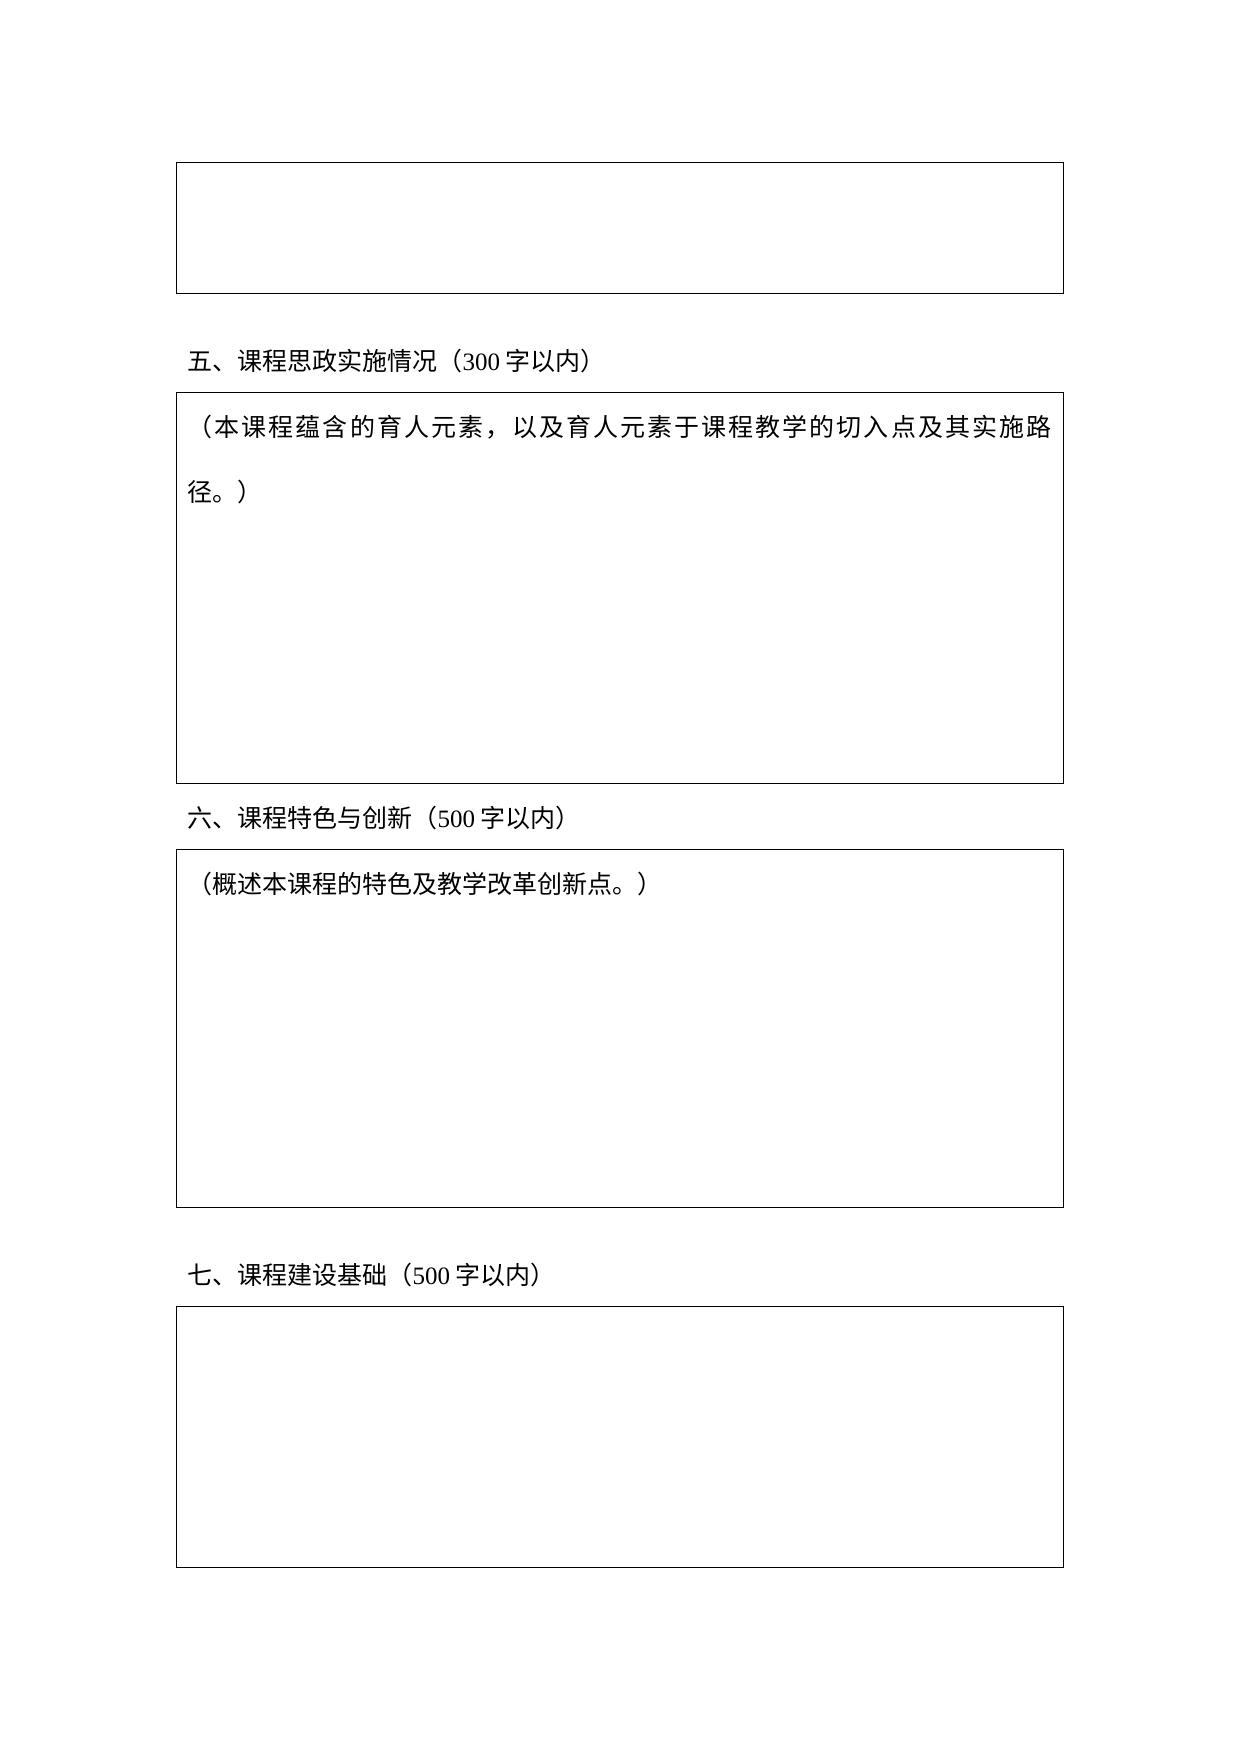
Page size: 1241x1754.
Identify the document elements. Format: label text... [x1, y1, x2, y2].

table_header （本课程蕴含的育人元素，以及育人元素于课程教学的切入点及其实施路径。） [177, 393, 1063, 783]
text 六、课程特色与创新（500字以内） [187, 784, 1053, 849]
table_header [177, 1307, 1063, 1567]
table_header [177, 163, 1063, 293]
table_header （概述本课程的特色及教学改革创新点。） [177, 850, 1063, 1207]
text 五、课程思政实施情况（300字以内） [187, 327, 1053, 392]
text 七、课程建设基础（500字以内） [187, 1241, 1053, 1306]
